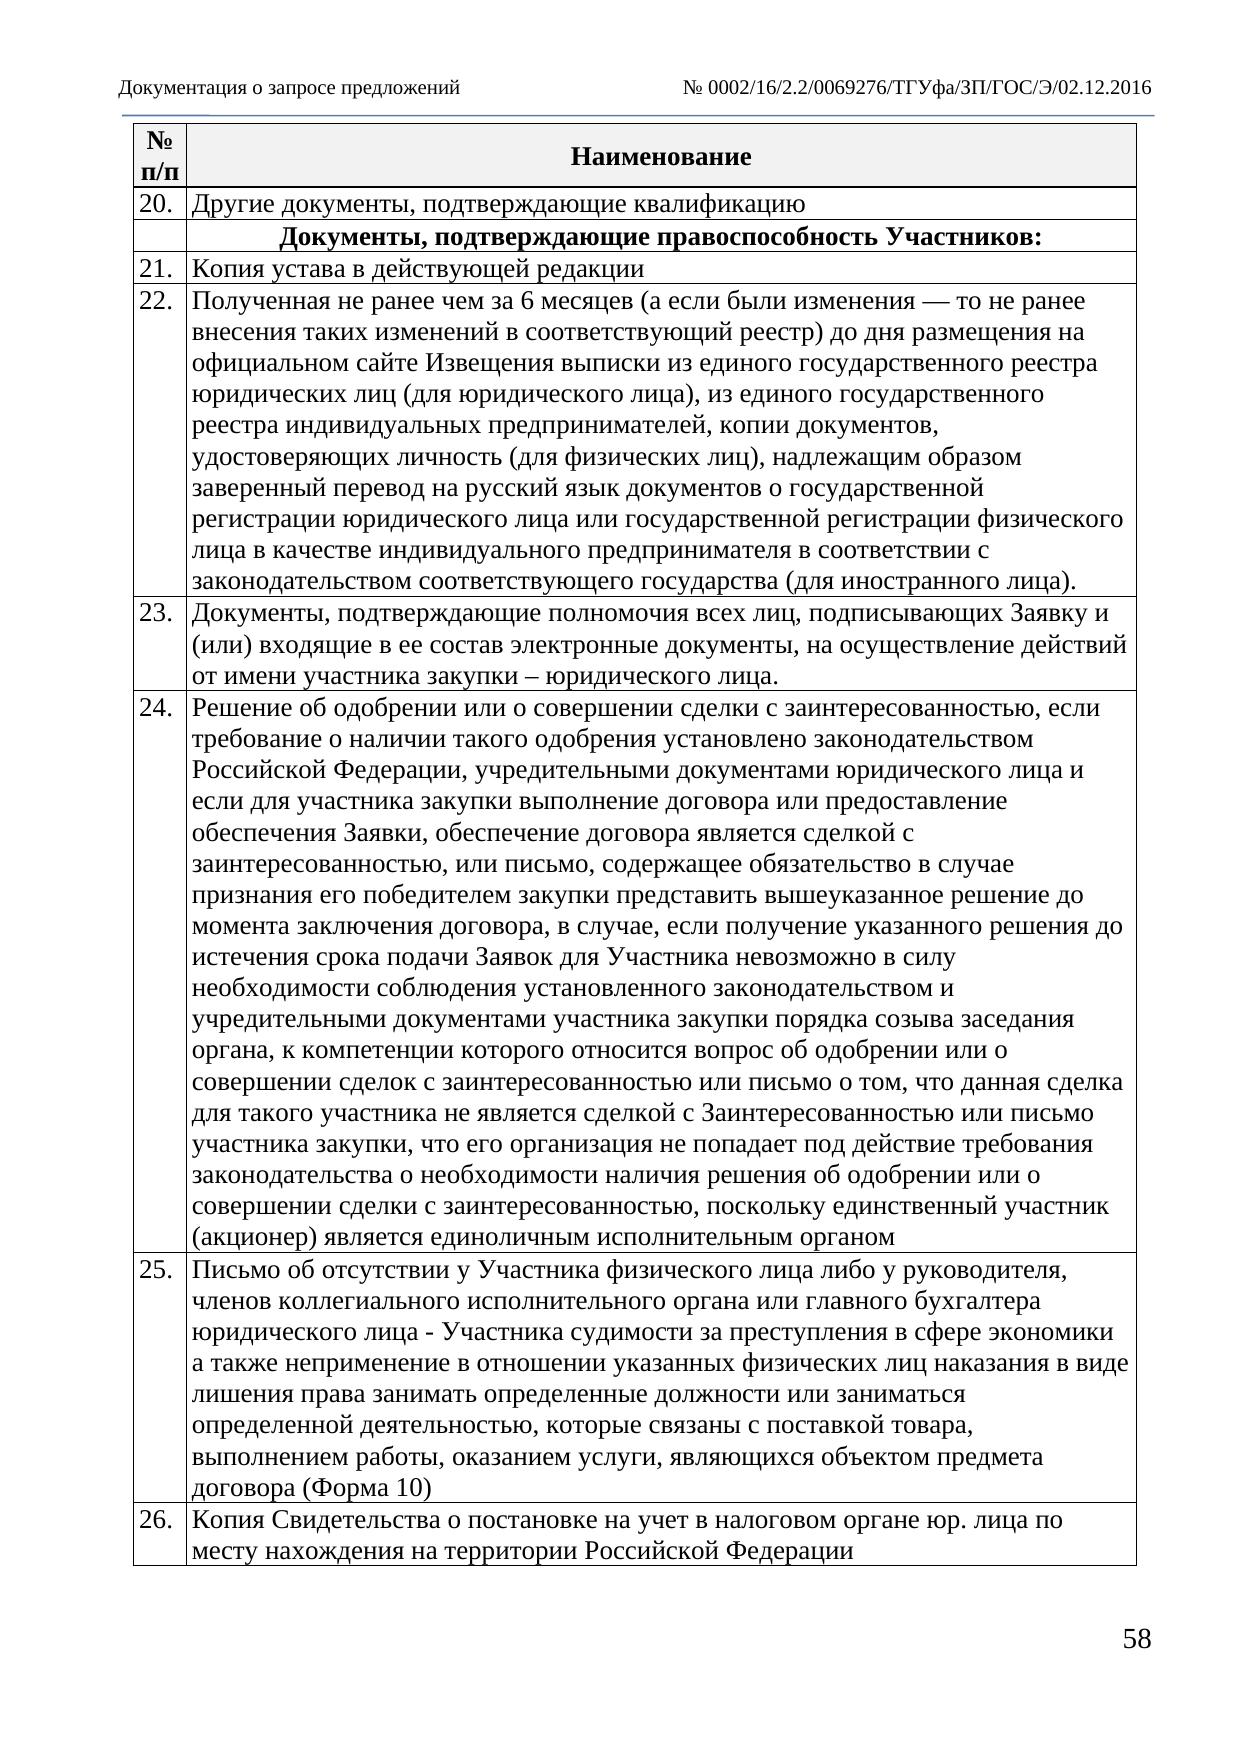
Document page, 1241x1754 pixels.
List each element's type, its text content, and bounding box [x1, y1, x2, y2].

table_cell Полученная не ранее чем за 6 месяцев (а если были изменения — то не ранее внесения таких изменений в соответствующий реестр) до дня размещения на официальном сайте Извещения выписки из единого государственного реестра юридических лиц (для юридического лица), из единого государственного реестра индивидуальных предпринимателей, копии документов, удостоверяющих личность (для физических лиц), надлежащим образом заверенный перевод на русский язык документов о государственной регистрации юридического лица или государственной регистрации физического лица в качестве индивидуального предпринимателя в соответствии с законодательством соответствующего государства (для иностранного лица). [187, 284, 1136, 596]
table_cell [134, 252, 186, 283]
table_cell Другие документы, подтверждающие квалификацию [187, 188, 1136, 219]
table_cell Копия устава в действующей редакции [187, 252, 1136, 283]
table_cell [134, 1253, 186, 1502]
table_cell Письмо об отсутствии у Участника физического лица либо у руководителя, членов коллегиального исполнительного органа или главного бухгалтера юридического лица - Участника судимости за преступления в сфере экономики а также неприменение в отношении указанных физических лиц наказания в виде лишения права занимать определенные должности или заниматься определенной деятельностью, которые связаны с поставкой товара, выполнением работы, оказанием услуги, являющихся объектом предмета договора (Форма 10) [187, 1253, 1136, 1502]
table_cell Документы, подтверждающие полномочия всех лиц, подписывающих Заявку и (или) входящие в ее состав электронные документы, на осуществление действий от имени участника закупки – юридического лица. [187, 597, 1136, 690]
table_header Наименование [187, 124, 1136, 186]
table_header № п/п [134, 124, 186, 186]
table_cell [134, 220, 186, 251]
table_cell Решение об одобрении или о совершении сделки с заинтересованностью, если требование о наличии такого одобрения установлено законодательством Российской Федерации, учредительными документами юридического лица и если для участника закупки выполнение договора или предоставление обеспечения Заявки, обеспечение договора является сделкой с заинтересованностью, или письмо, содержащее обязательство в случае признания его победителем закупки представить вышеуказанное решение до момента заключения договора, в случае, если получение указанного решения до истечения срока подачи Заявок для Участника невозможно в силу необходимости соблюдения установленного законодательством и учредительными документами участника закупки порядка созыва заседания органа, к компетенции которого относится вопрос об одобрении или о совершении сделок с заинтересованностью или письмо о том, что данная сделка для такого участника не является сделкой с Заинтересованностью или письмо участника закупки, что его организация не попадает под действие требования законодательства о необходимости наличия решения об одобрении или о совершении сделки с заинтересованностью, поскольку единственный участник (акционер) является единоличным исполнительным органом [187, 691, 1136, 1252]
table_cell [134, 284, 186, 596]
table_cell Документы, подтверждающие правоспособность Участников: [187, 220, 1136, 251]
table_cell [134, 1503, 186, 1565]
table_cell [134, 597, 186, 690]
table_cell [134, 691, 186, 1252]
table_cell Копия Свидетельства о постановке на учет в налоговом органе юр. лица по месту нахождения на территории Российской Федерации [187, 1503, 1136, 1565]
table_cell [134, 188, 186, 219]
